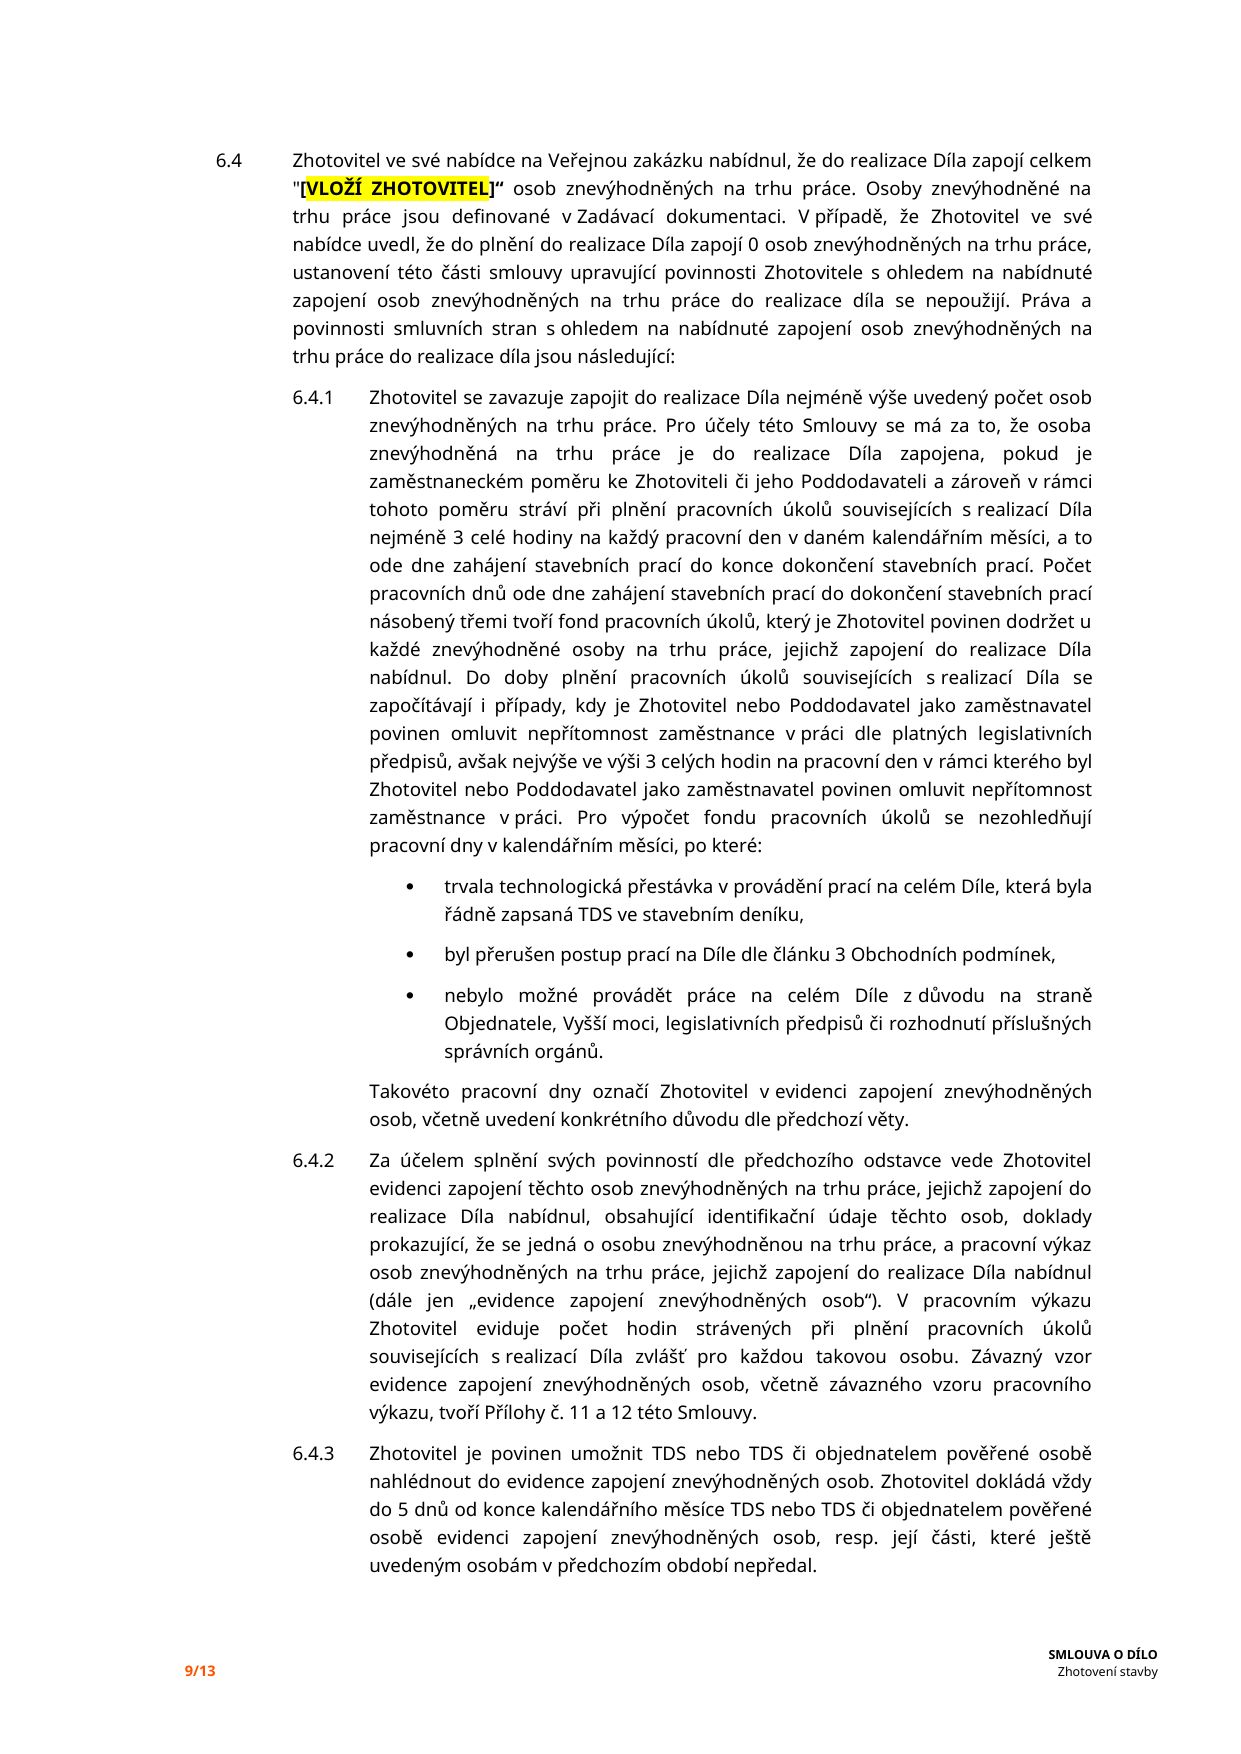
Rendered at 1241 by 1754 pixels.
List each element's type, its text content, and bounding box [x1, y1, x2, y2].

list nebylo možné provádět práce na celém Díle z důvodu na straně Objednatele, Vyšší moci, legislativních předpisů či rozhodnutí příslušných správních orgánů. [407, 982, 1093, 1064]
list Zhotovitel se zavazuje zapojit do realizace Díla nejméně výše uvedený počet osob znevýhodněných na trhu práce. Pro účely této Smlouvy se má za to, že osoba znevýhodněná na trhu práce je do realizace Díla zapojena, pokud je zaměstnaneckém poměru ke Zhotoviteli či jeho Poddodavateli a zároveň v rámci tohoto poměru stráví při plnění pracovních úkolů souvisejících s realizací Díla nejméně 3 celé hodiny na každý pracovní den v daném kalendářním měsíci, a to ode dne zahájení stavebních prací do konce dokončení stavebních prací. Počet pracovních dnů ode dne zahájení stavebních prací do dokončení stavebních prací násobený třemi tvoří fond pracovních úkolů, který je Zhotovitel povinen dodržet u každé znevýhodněné osoby na trhu práce, jejichž zapojení do realizace Díla nabídnul. Do doby plnění pracovních úkolů souvisejících s realizací Díla se započítávají i případy, kdy je Zhotovitel nebo Poddodavatel jako zaměstnavatel povinen omluvit nepřítomnost zaměstnance v práci dle platných legislativních předpisů, avšak nejvýše ve výši 3 celých hodin na pracovní den v rámci kterého byl Zhotovitel nebo Poddodavatel jako zaměstnavatel povinen omluvit nepřítomnost zaměstnance v práci. Pro výpočet fondu pracovních úkolů se nezohledňují pracovní dny v kalendářním měsíci, po které: [292, 384, 1093, 858]
list trvala technologická přestávka v provádění prací na celém Díle, která byla řádně zapsaná TDS ve stavebním deníku, [407, 873, 1093, 927]
text Zhotovitel ve své nabídce na Veřejnou zakázku nabídnul, že do realizace Díla zapojí celkem "[VLOŽÍ ZHOTOVITEL]“ osob znevýhodněných na trhu práce. Osoby znevýhodněné na trhu práce jsou definované v Zadávací dokumentaci. V případě, že Zhotovitel ve své nabídce uvedl, že do plnění do realizace Díla zapojí 0 osob znevýhodněných na trhu práce, ustanovení této části smlouvy upravující povinnosti Zhotovitele s ohledem na nabídnuté zapojení osob znevýhodněných na trhu práce do realizace díla se nepoužijí. Práva a povinnosti smluvních stran s ohledem na nabídnuté zapojení osob znevýhodněných na trhu práce do realizace díla jsou následující: [216, 147, 1093, 369]
list Takovéto pracovní dny označí Zhotovitel v evidenci zapojení znevýhodněných osob, včetně uvedení konkrétního důvodu dle předchozí věty. [369, 1079, 1093, 1132]
list byl přerušen postup prací na Díle dle článku 3 Obchodních podmínek, [407, 942, 1093, 967]
text Za účelem splnění svých povinností dle předchozího odstavce vede Zhotovitel evidenci zapojení těchto osob znevýhodněných na trhu práce, jejichž zapojení do realizace Díla nabídnul, obsahující identifikační údaje těchto osob, doklady prokazující, že se jedná o osobu znevýhodněnou na trhu práce, a pracovní výkaz osob znevýhodněných na trhu práce, jejichž zapojení do realizace Díla nabídnul (dále jen „evidence zapojení znevýhodněných osob“). V pracovním výkazu Zhotovitel eviduje počet hodin strávených při plnění pracovních úkolů souvisejících s realizací Díla zvlášť pro každou takovou osobu. Závazný vzor evidence zapojení znevýhodněných osob, včetně závazného vzoru pracovního výkazu, tvoří Přílohy č. 11 a 12 této Smlouvy. [292, 1147, 1093, 1425]
text Zhotovitel je povinen umožnit TDS nebo TDS či objednatelem pověřené osobě nahlédnout do evidence zapojení znevýhodněných osob. Zhotovitel dokládá vždy do 5 dnů od konce kalendářního měsíce TDS nebo TDS či objednatelem pověřené osobě evidenci zapojení znevýhodněných osob, resp. její části, které ještě uvedeným osobám v předchozím období nepředal. [292, 1440, 1093, 1577]
